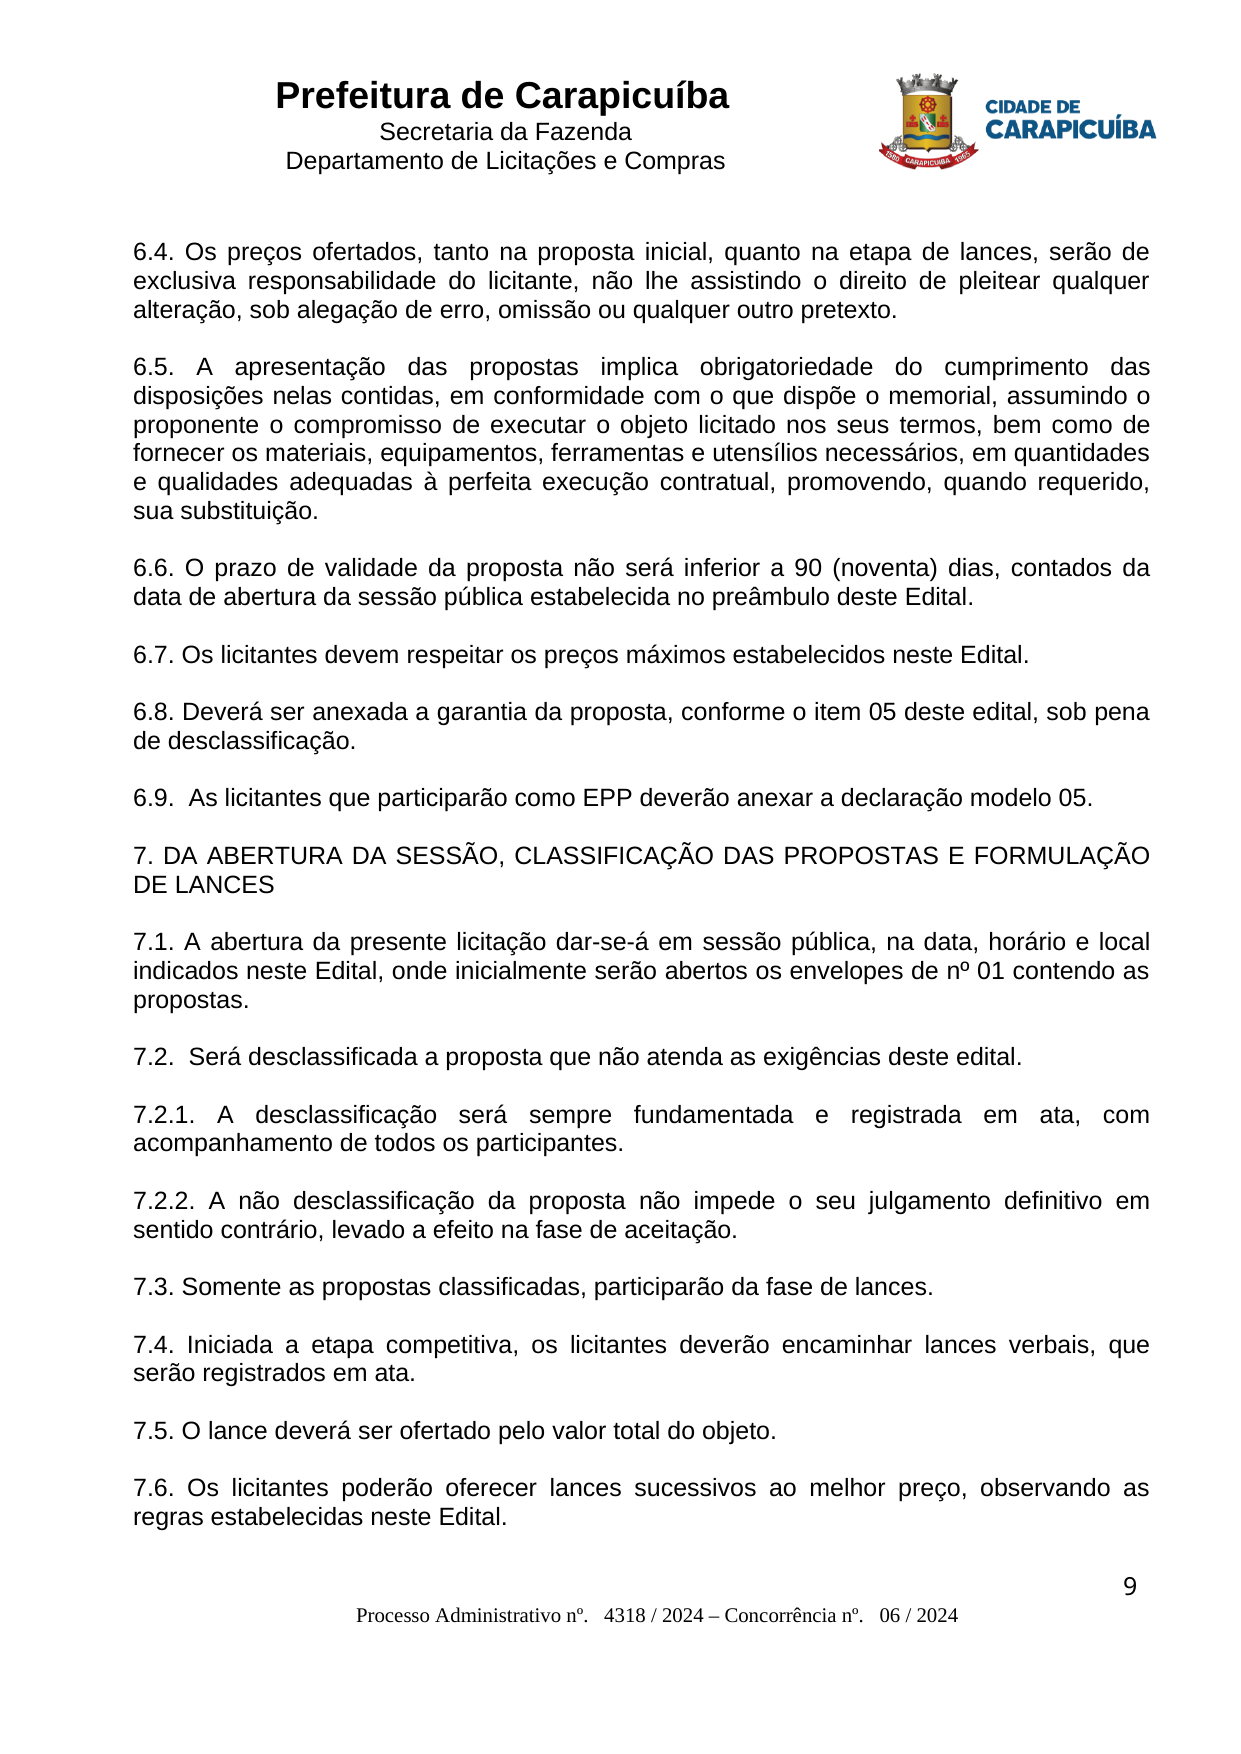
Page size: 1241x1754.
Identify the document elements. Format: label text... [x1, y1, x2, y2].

text 7.1. A abertura da presente licitação dar-se-á em sessão pública, na data, horário e local indicados neste Edital, onde inicialmente serão abertos os envelopes de nº 01 contendo as propostas. [133, 927, 1152, 1013]
text 7. DA ABERTURA DA SESSÃO, CLASSIFICAÇÃO DAS PROPOSTAS E FORMULAÇÃO DE LANCES [133, 841, 1152, 898]
text 6.6. O prazo de validade da proposta não será inferior a 90 (noventa) dias, contados da data de abertura da sessão pública estabelecida no preâmbulo deste Edital. [133, 553, 1152, 611]
text 6.8. Deverá ser anexada a garantia da proposta, conforme o item 05 deste edital, sob pena de desclassificação. [133, 697, 1152, 755]
text 7.6. Os licitantes poderão oferecer lances sucessivos ao melhor preço, observando as regras estabelecidas neste Edital. [133, 1473, 1152, 1531]
text 7.2.1. A desclassificação será sempre fundamentada e registrada em ata, com acompanhamento de todos os participantes. [133, 1100, 1152, 1157]
text 6.4. Os preços ofertados, tanto na proposta inicial, quanto na etapa de lances, serão de exclusiva responsabilidade do licitante, não lhe assistindo o direito de pleitear qualquer alteração, sob alegação de erro, omissão ou qualquer outro pretexto. [133, 237, 1152, 323]
text 7.5. O lance deverá ser ofertado pelo valor total do objeto. [133, 1416, 1152, 1445]
text 6.9. As licitantes que participarão como EPP deverão anexar a declaração modelo 05. [133, 783, 1152, 812]
text 6.7. Os licitantes devem respeitar os preços máximos estabelecidos neste Edital. [133, 640, 1152, 668]
text 7.2. Será desclassificada a proposta que não atenda as exigências deste edital. [133, 1042, 1152, 1071]
text 7.4. Iniciada a etapa competitiva, os licitantes deverão encaminhar lances verbais, que serão registrados em ata. [133, 1330, 1152, 1387]
text 6.5. A apresentação das propostas implica obrigatoriedade do cumprimento das disposições nelas contidas, em conformidade com o que dispõe o memorial, assumindo o proponente o compromisso de executar o objeto licitado nos seus termos, bem como de fornecer os materiais, equipamentos, ferramentas e utensílios necessários, em quantidades e qualidades adequadas à perfeita execução contratual, promovendo, quando requerido, sua substituição. [133, 352, 1152, 525]
text 7.2.2. A não desclassificação da proposta não impede o seu julgamento definitivo em sentido contrário, levado a efeito na fase de aceitação. [133, 1186, 1152, 1243]
picture [877, 65, 1159, 172]
text 7.3. Somente as propostas classificadas, participarão da fase de lances. [133, 1272, 1152, 1301]
